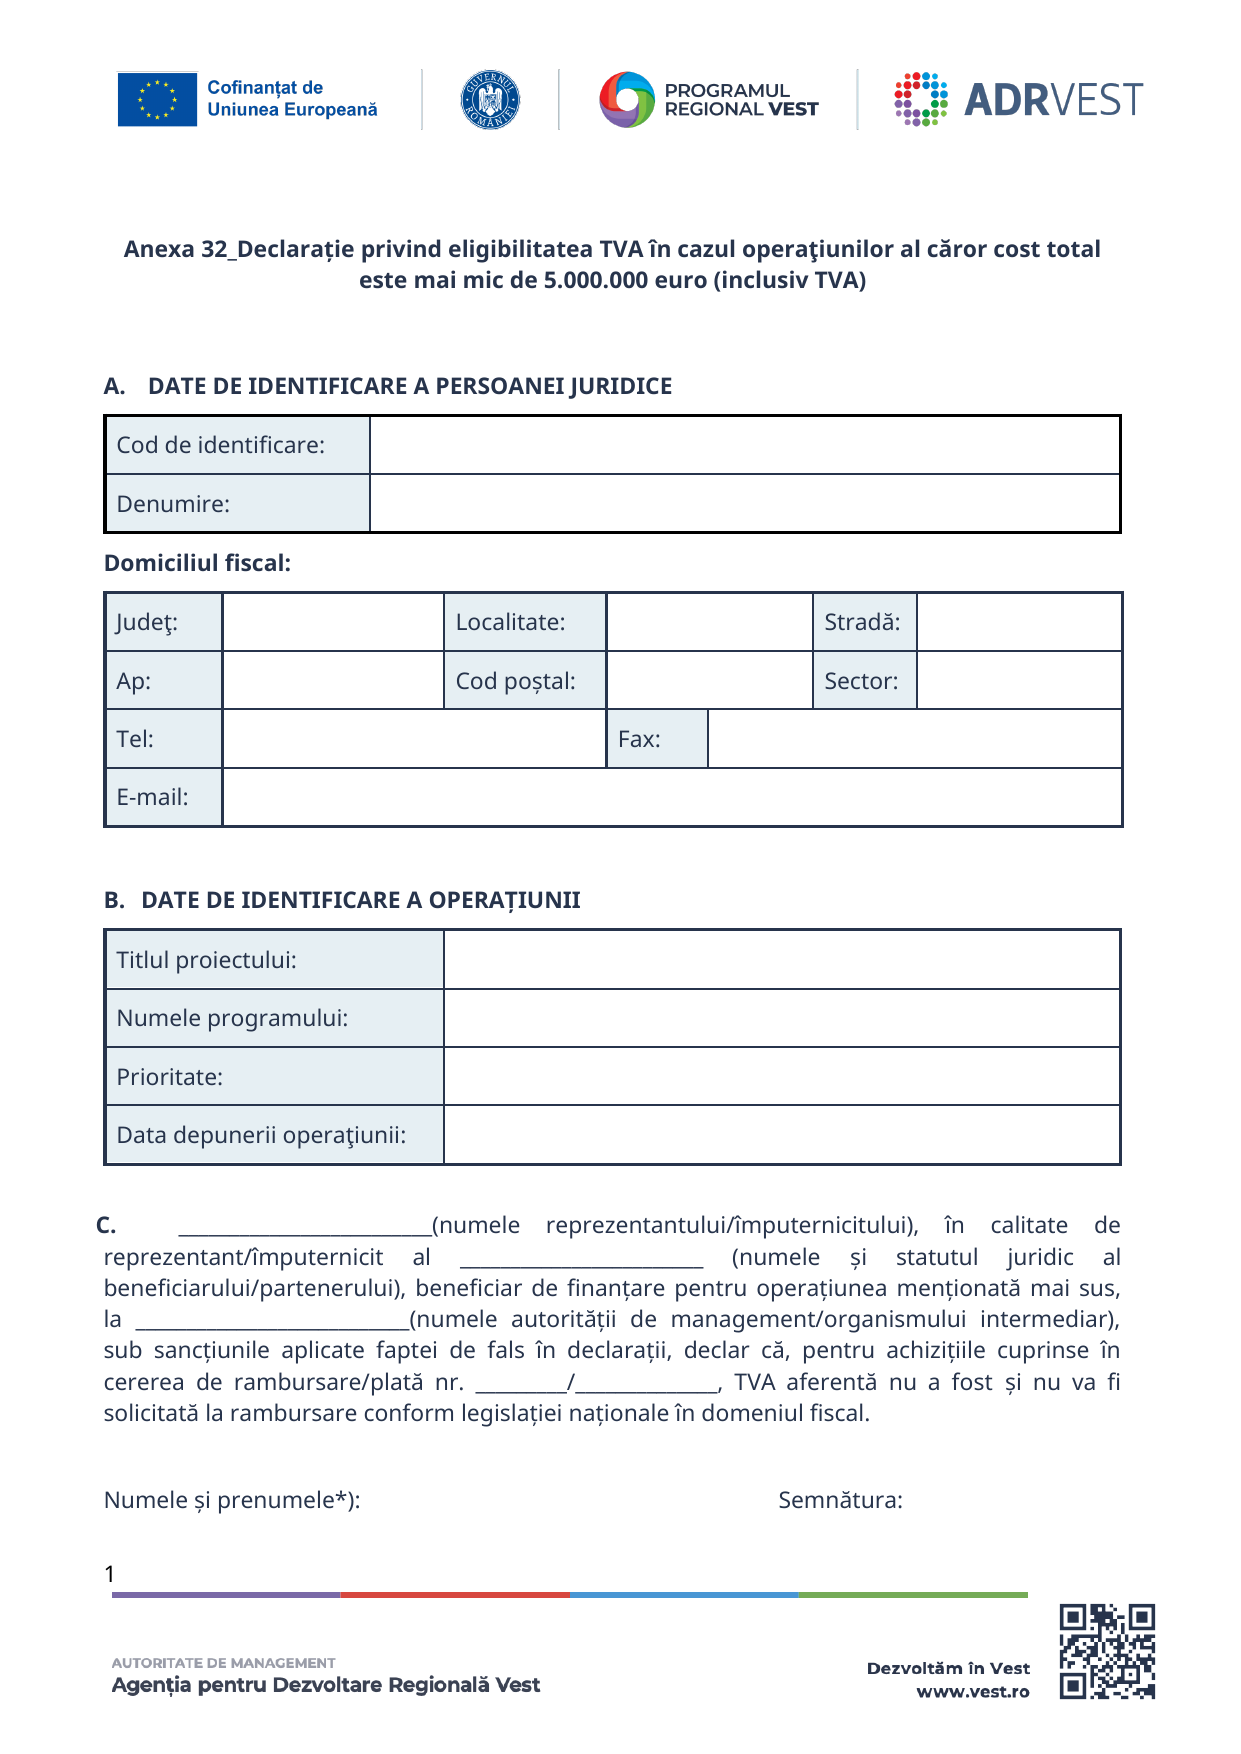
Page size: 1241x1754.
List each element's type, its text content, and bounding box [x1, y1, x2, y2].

table_header [445, 931, 1119, 987]
table_cell Ap: [107, 652, 221, 708]
table_cell [918, 652, 1121, 708]
table_cell Sector: [814, 652, 916, 708]
table_cell [224, 769, 1121, 825]
table_cell Prioritate: [107, 1048, 443, 1104]
table_header Titlul proiectului: [107, 931, 443, 987]
table_header [918, 594, 1121, 650]
table_cell [445, 990, 1119, 1046]
table_header [371, 417, 1119, 473]
table_cell [608, 652, 812, 708]
table_cell Data depunerii operaţiunii: [107, 1106, 443, 1162]
table_cell [445, 1106, 1119, 1162]
text Numele și prenumele*): Semnătura: [103, 1484, 1122, 1516]
table_cell [224, 710, 605, 767]
text Domiciliul fiscal: [103, 547, 1122, 578]
table_header Cod de identificare: [107, 417, 369, 473]
picture [103, 1588, 1044, 1707]
table_header [608, 594, 812, 650]
table_cell Tel: [107, 710, 221, 767]
table_cell Cod poștal: [445, 652, 605, 708]
table_header Judeţ: [107, 594, 221, 650]
table_header Localitate: [445, 594, 605, 650]
text Anexa 32_Declarație privind eligibilitatea TVA în cazul operaţiunilor al căror cost total este mai mic de 5.000.000 euro (inclusiv TVA) [103, 233, 1122, 296]
table_header Stradă: [814, 594, 916, 650]
picture [1052, 1596, 1163, 1707]
table_cell Denumire: [107, 475, 369, 531]
list DATE DE IDENTIFICARE A PERSOANEI JURIDICE [103, 370, 1122, 401]
table_cell [371, 475, 1119, 531]
table_cell [224, 652, 443, 708]
table_cell E-mail: [107, 769, 221, 825]
table_cell Fax: [608, 710, 707, 767]
table_cell [445, 1048, 1119, 1104]
table_cell Numele programului: [107, 990, 443, 1046]
picture [116, 69, 1144, 130]
table_header [224, 594, 443, 650]
list DATE DE IDENTIFICARE A OPERAȚIUNII [103, 884, 1122, 916]
table_cell [709, 710, 1121, 767]
list _________________________(numele reprezentantului/împuternicitului), în calitate de reprezentant/împuternicit al ________________________ (numele şi statutul juridic al beneficiarului/partenerului), beneficiar de finanţare pentru operaţiunea menţionată mai sus, la ___________________________(numele autorităţii de management/organismului intermediar), sub sancţiunile aplicate faptei de fals în declaraţii, declar că, pentru achiziţiile cuprinse în cererea de rambursare/plată nr. _________/______________, TVA aferentă nu a fost şi nu va fi solicitată la rambursare conform legislaţiei naţionale în domeniul fiscal. [95, 1209, 1122, 1428]
